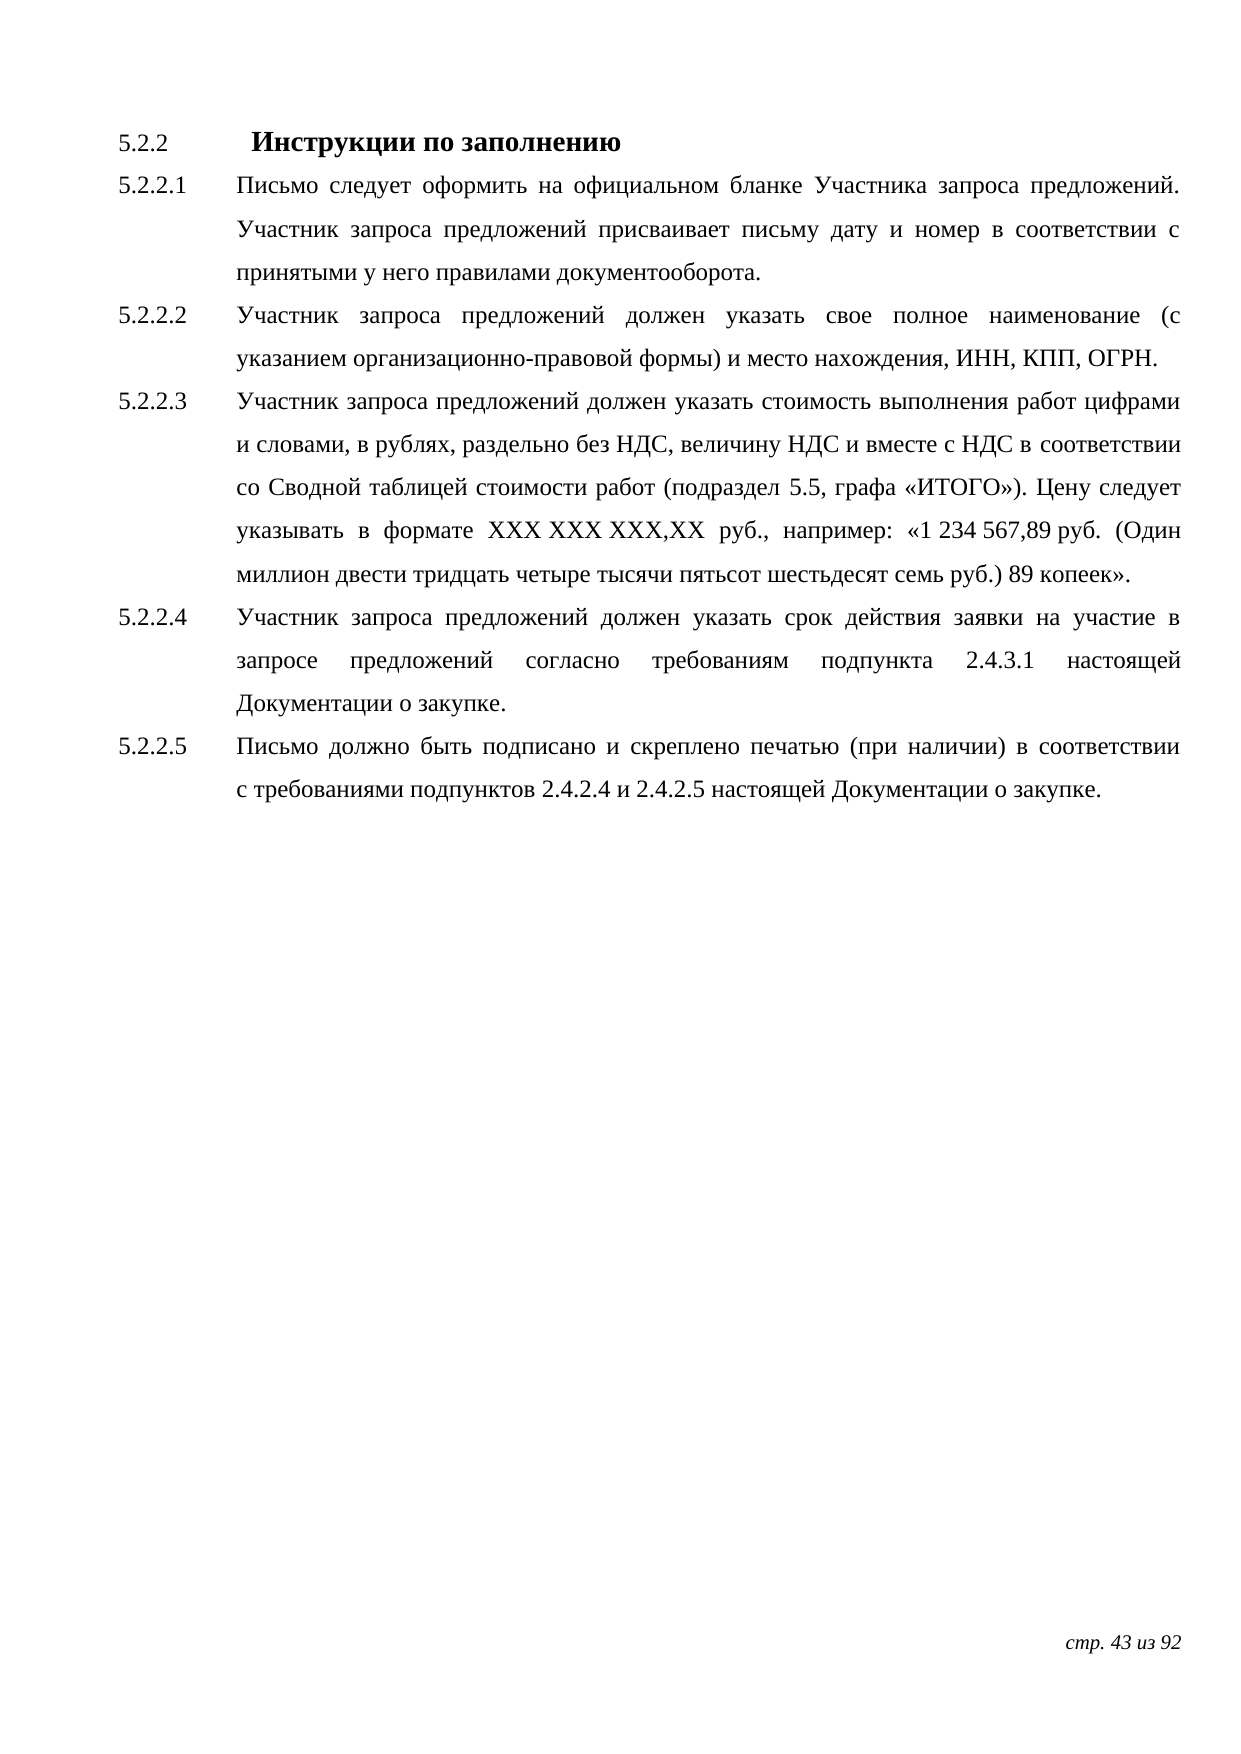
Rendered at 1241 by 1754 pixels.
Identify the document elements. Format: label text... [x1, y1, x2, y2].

text Участник запроса предложений должен указать срок действия заявки на участие в запросе предложений согласно требованиям подпункта 2.4.3.1 настоящей Документации о закупке. [118, 602, 1181, 717]
text Участник запроса предложений должен указать свое полное наименование (с указанием организационно-правовой формы) и место нахождения, ИНН, КПП, ОГРН. [118, 300, 1181, 372]
text Инструкции по заполнению [118, 124, 1181, 158]
text Участник запроса предложений должен указать стоимость выполнения работ цифрами и словами, в рублях, раздельно без НДС, величину НДС и вместе с НДС в соответствии со Сводной таблицей стоимости работ (подраздел 5.5, графа «ИТОГО»). Цену следует указывать в формате ХХХ ХХХ ХХХ,ХХ руб., например: «1 234 567,89 руб. (Один миллион двести тридцать четыре тысячи пятьсот шестьдесят семь руб.) 89 копеек». [118, 386, 1181, 587]
text Письмо следует оформить на официальном бланке Участника запроса предложений. Участник запроса предложений присваивает письму дату и номер в соответствии с принятыми у него правилами документооборота. [118, 171, 1181, 286]
text Письмо должно быть подписано и скреплено печатью (при наличии) в соответствии с требованиями подпунктов 2.4.2.4 и 2.4.2.5 настоящей Документации о закупке. [118, 731, 1181, 803]
